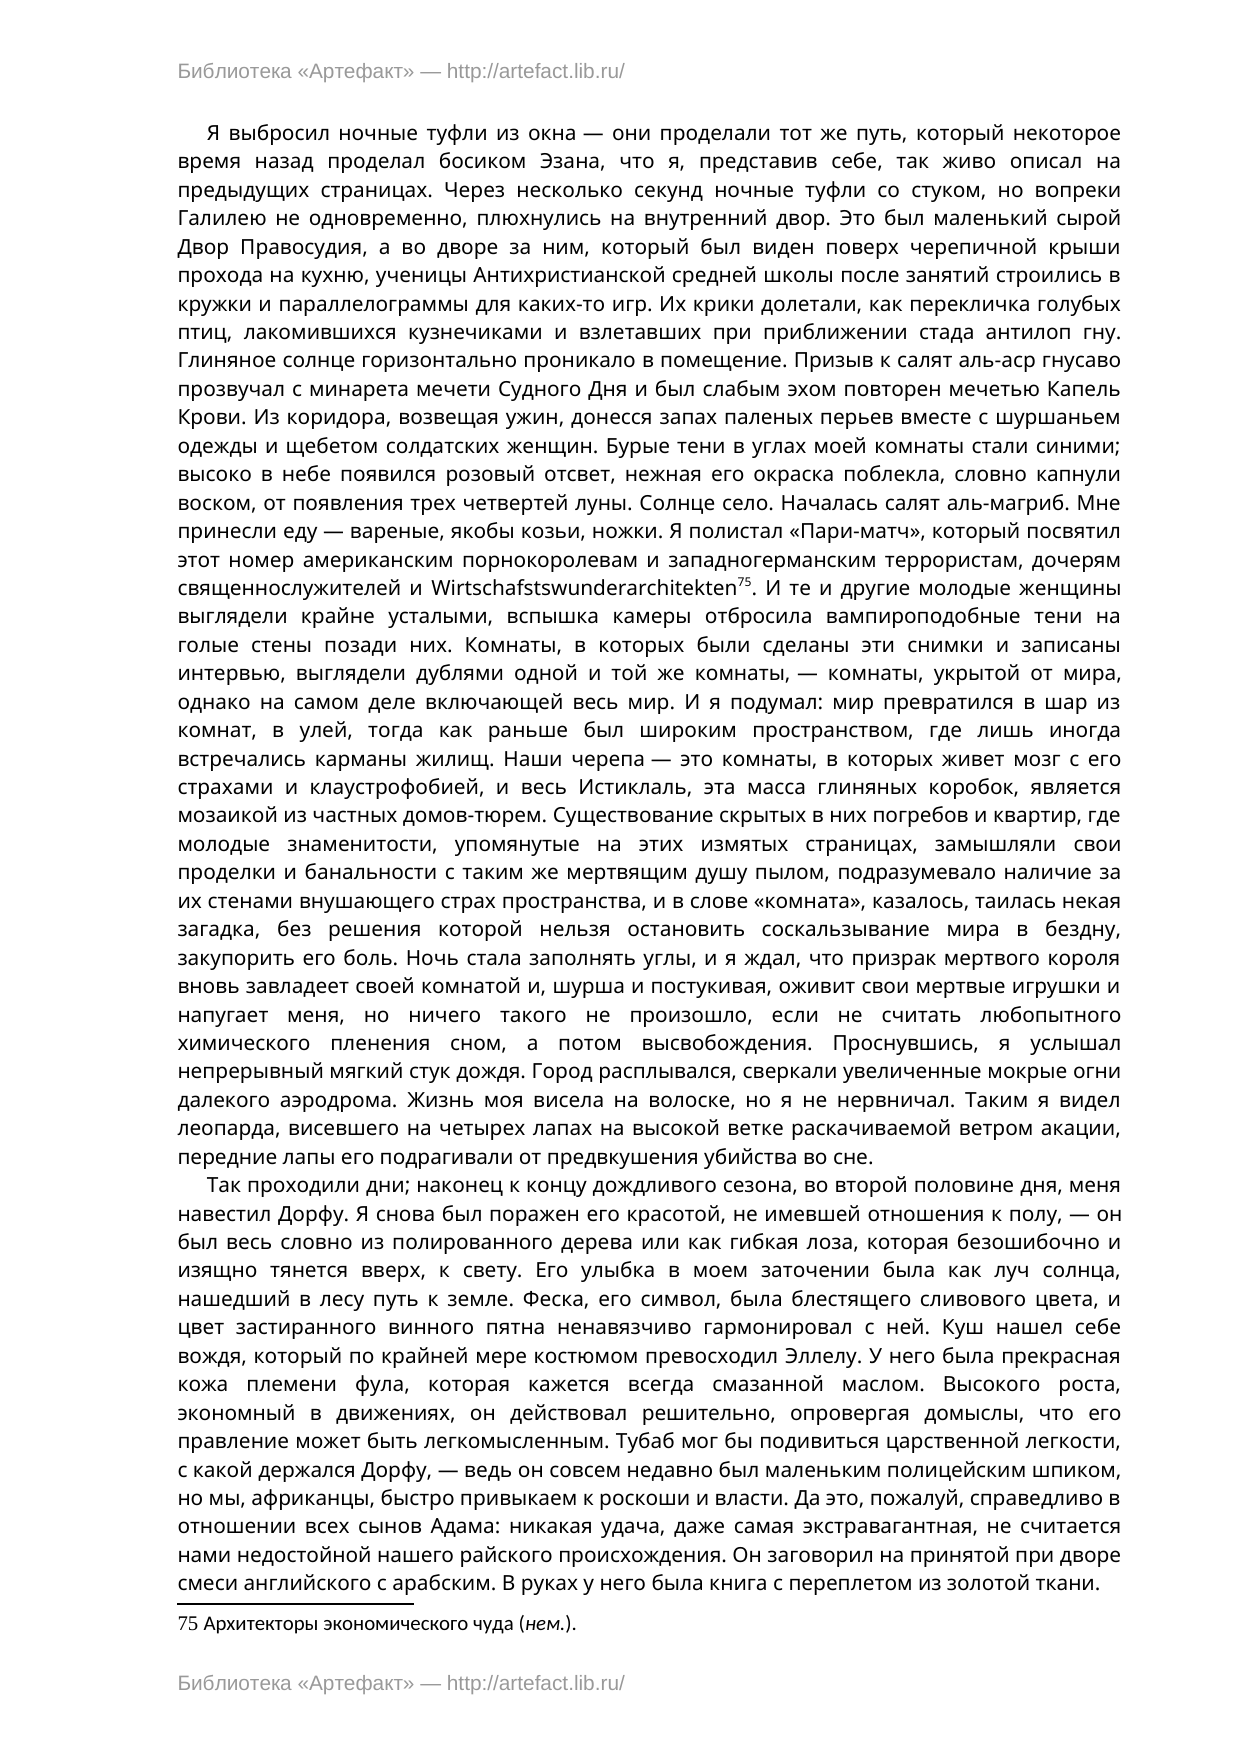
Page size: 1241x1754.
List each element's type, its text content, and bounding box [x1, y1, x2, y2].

text Я выбросил ночные туфли из окна — они проделали тот же путь, который некоторое время назад проделал босиком Эзана, что я, представив себе, так живо описал на предыдущих страницах. Через несколько секунд ночные туфли со стуком, но вопреки Галилею не одновременно, плюхнулись на внутренний двор. Это был маленький сырой Двор Правосудия, а во дворе за ним, который был виден поверх черепичной крыши прохода на кухню, ученицы Антихристианской средней школы после занятий строились в кружки и параллелограммы для каких-то игр. Их крики долетали, как перекличка голубых птиц, лакомившихся кузнечиками и взлетавших при приближении стада антилоп гну. Глиняное солнце горизонтально проникало в помещение. Призыв к салят аль-аср гнусаво прозвучал с минарета мечети Судного Дня и был слабым эхом повторен мечетью Капель Крови. Из коридора, возвещая ужин, донесся запах паленых перьев вместе с шуршаньем одежды и щебетом солдатских женщин. Бурые тени в углах моей комнаты стали синими; высоко в небе появился розовый отсвет, нежная его окраска поблекла, словно капнули воском, от появления трех четвертей луны. Солнце село. Началась салят аль-магриб. Мне принесли еду — вареные, якобы козьи, ножки. Я полистал «Пари-матч», который посвятил этот номер американским порнокоролевам и западногерманским террористам, дочерям священнослужителей и Wirtschafstswunderarchitekten. И те и другие молодые женщины выглядели крайне усталыми, вспышка камеры отбросила вампироподобные тени на голые стены позади них. Комнаты, в которых были сделаны эти снимки и записаны интервью, выглядели дублями одной и той же комнаты, — комнаты, укрытой от мира, однако на самом деле включающей весь мир. И я подумал: мир превратился в шар из комнат, в улей, тогда как раньше был широким пространством, где лишь иногда встречались карманы жилищ. Наши черепа — это комнаты, в которых живет мозг с его страхами и клаустрофобией, и весь Истиклаль, эта масса глиняных коробок, является мозаикой из частных домов-тюрем. Существование скрытых в них погребов и квартир, где молодые знаменитости, упомянутые на этих измятых страницах, замышляли свои проделки и банальности с таким же мертвящим душу пылом, подразумевало наличие за их стенами внушающего страх пространства, и в слове «комната», казалось, таилась некая загадка, без решения которой нельзя остановить соскальзывание мира в бездну, закупорить его боль. Ночь стала заполнять углы, и я ждал, что призрак мертвого короля вновь завладеет своей комнатой и, шурша и постукивая, оживит свои мертвые игрушки и напугает меня, но ничего такого не произошло, если не считать любопытного химического пленения сном, а потом высвобождения. Проснувшись, я услышал непрерывный мягкий стук дождя. Город расплывался, сверкали увеличенные мокрые огни далекого аэродрома. Жизнь моя висела на волоске, но я не нервничал. Таким я видел леопарда, висевшего на четырех лапах на высокой ветке раскачиваемой ветром акации, передние лапы его подрагивали от предвкушения убийства во сне. [177, 118, 1122, 1170]
text Так проходили дни; наконец к концу дождливого сезона, во второй половине дня, меня навестил Дорфу. Я снова был поражен его красотой, не имевшей отношения к полу, — он был весь словно из полированного дерева или как гибкая лоза, которая безошибочно и изящно тянется вверх, к свету. Его улыбка в моем заточении была как луч солнца, нашедший в лесу путь к земле. Феска, его символ, была блестящего сливового цвета, и цвет застиранного винного пятна ненавязчиво гармонировал с ней. Куш нашел себе вождя, который по крайней мере костюмом превосходил Эллелу. У него была прекрасная кожа племени фула, которая кажется всегда смазанной маслом. Высокого роста, экономный в движениях, он действовал решительно, опровергая домыслы, что его правление может быть легкомысленным. Тубаб мог бы подивиться царственной легкости, с какой держался Дорфу, — ведь он совсем недавно был маленьким полицейским шпиком, но мы, африканцы, быстро привыкаем к роскоши и власти. Да это, пожалуй, справедливо в отношении всех сынов Адама: никакая удача, даже самая экстравагантная, не считается нами недостойной нашего райского происхождения. Он заговорил на принятой при дворе смеси английского с арабским. В руках у него была книга с переплетом из золотой ткани. [177, 1170, 1122, 1597]
